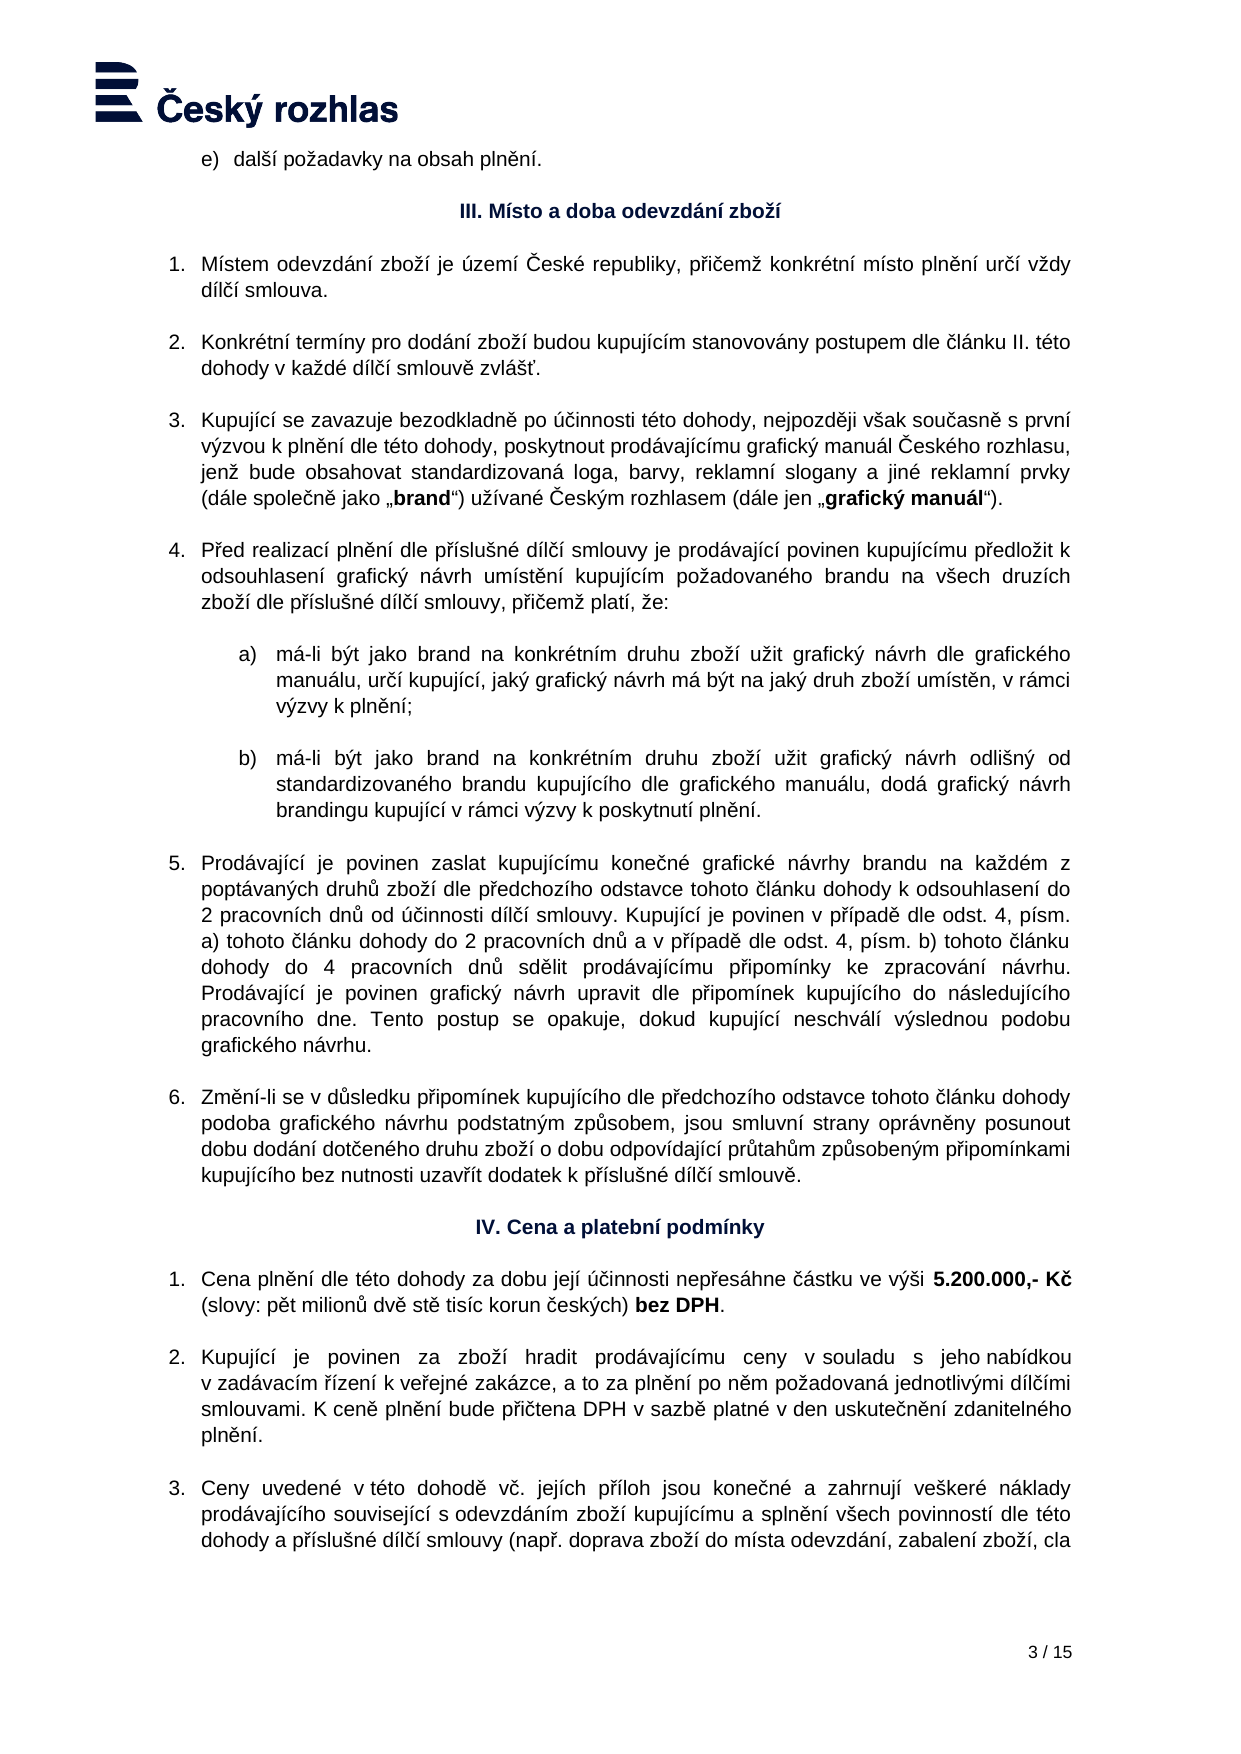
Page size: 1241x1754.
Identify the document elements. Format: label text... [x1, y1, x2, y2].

list Místem odevzdání zboží je území České republiky, přičemž konkrétní místo plnění určí vždy dílčí smlouva. [168, 250, 1072, 302]
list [168, 1474, 1072, 1552]
subtitle Místo a doba odevzdání zboží [168, 198, 1072, 224]
list Konkrétní termíny pro dodání zboží budou kupujícím stanovovány postupem dle článku II. této dohody v každé dílčí smlouvě zvlášť. [168, 328, 1072, 380]
subtitle Cena a platební podmínky [168, 1214, 1072, 1240]
list Před realizací plnění dle příslušné dílčí smlouvy je prodávající povinen kupujícímu předložit k odsouhlasení grafický návrh umístění kupujícím požadovaného brandu na všech druzích zboží dle příslušné dílčí smlouvy, přičemž platí, že: [168, 537, 1072, 615]
list má-li být jako brand na konkrétním druhu zboží užit grafický návrh dle grafického manuálu, určí kupující, jaký grafický návrh má být na jaký druh zboží umístěn, v rámci výzvy k plnění; [238, 641, 1072, 719]
list Kupující se zavazuje bezodkladně po účinnosti této dohody, nejpozději však současně s první výzvou k plnění dle této dohody, poskytnout prodávajícímu grafický manuál Českého rozhlasu, jenž bude obsahovat standardizovaná loga, barvy, reklamní slogany a jiné reklamní prvky (dále společně jako „brand“) užívané Českým rozhlasem (dále jen „grafický manuál“). [168, 406, 1072, 511]
picture [95, 62, 398, 128]
list Prodávající je povinen zaslat kupujícímu konečné grafické návrhy brandu na každém z poptávaných druhů zboží dle předchozího odstavce tohoto článku dohody k odsouhlasení do 2 pracovních dnů od účinnosti dílčí smlouvy. Kupující je povinen v případě dle odst. 4, písm. a) tohoto článku dohody do 2 pracovních dnů a v případě dle odst. 4, písm. b) tohoto článku dohody do 4 pracovních dnů sdělit prodávajícímu připomínky ke zpracování návrhu. Prodávající je povinen grafický návrh upravit dle připomínek kupujícího do následujícího pracovního dne. Tento postup se opakuje, dokud kupující neschválí výslednou podobu grafického návrhu. [168, 849, 1072, 1057]
list Cena plnění dle této dohody za dobu její účinnosti nepřesáhne částku ve výši 5.200.000,- Kč (slovy: pět milionů dvě stě tisíc korun českých) bez DPH. [168, 1266, 1072, 1318]
list další požadavky na obsah plnění. [201, 146, 1072, 172]
list Změní-li se v důsledku připomínek kupujícího dle předchozího odstavce tohoto článku dohody podoba grafického návrhu podstatným způsobem, jsou smluvní strany oprávněny posunout dobu dodání dotčeného druhu zboží o dobu odpovídající průtahům způsobeným připomínkami kupujícího bez nutnosti uzavřít dodatek k příslušné dílčí smlouvě. [168, 1083, 1072, 1188]
list Kupující je povinen za zboží hradit prodávajícímu ceny v souladu s jeho nabídkou v zadávacím řízení k veřejné zakázce, a to za plnění po něm požadovaná jednotlivými dílčími smlouvami. K ceně plnění bude přičtena DPH v sazbě platné v den uskutečnění zdanitelného plnění. [168, 1344, 1072, 1448]
list má-li být jako brand na konkrétním druhu zboží užit grafický návrh odlišný od standardizovaného brandu kupujícího dle grafického manuálu, dodá grafický návrh brandingu kupující v rámci výzvy k poskytnutí plnění. [238, 745, 1072, 823]
